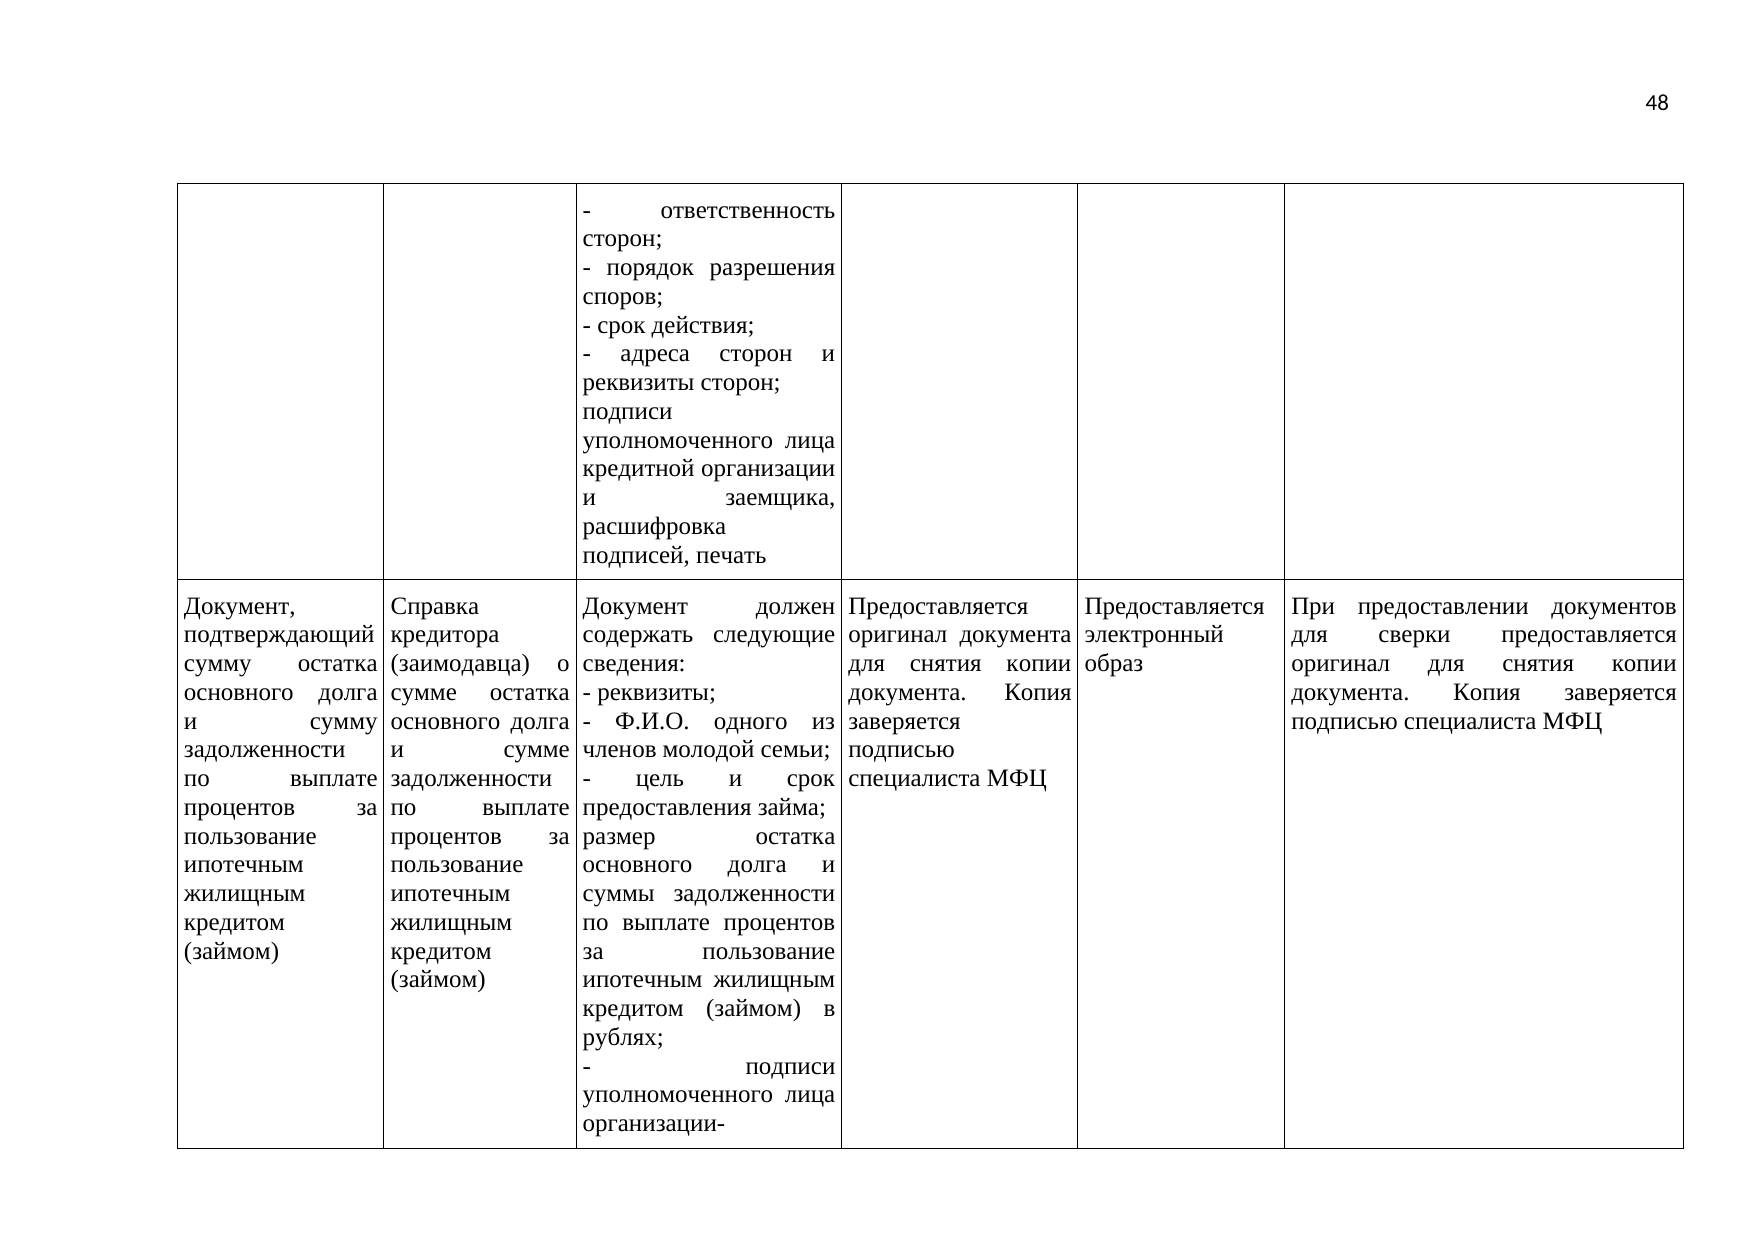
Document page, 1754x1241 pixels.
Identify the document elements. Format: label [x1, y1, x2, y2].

table_cell [1078, 580, 1284, 1148]
table_cell [1285, 184, 1683, 579]
table_cell [842, 184, 1077, 579]
table_cell [577, 184, 841, 579]
table_cell [842, 580, 1077, 1148]
table_cell [384, 184, 576, 579]
table_cell [1285, 580, 1683, 1148]
table_cell [384, 580, 576, 1148]
table_cell [577, 580, 841, 1148]
table_cell [178, 184, 383, 579]
table_cell [178, 580, 383, 1148]
table_cell [1078, 184, 1284, 579]
